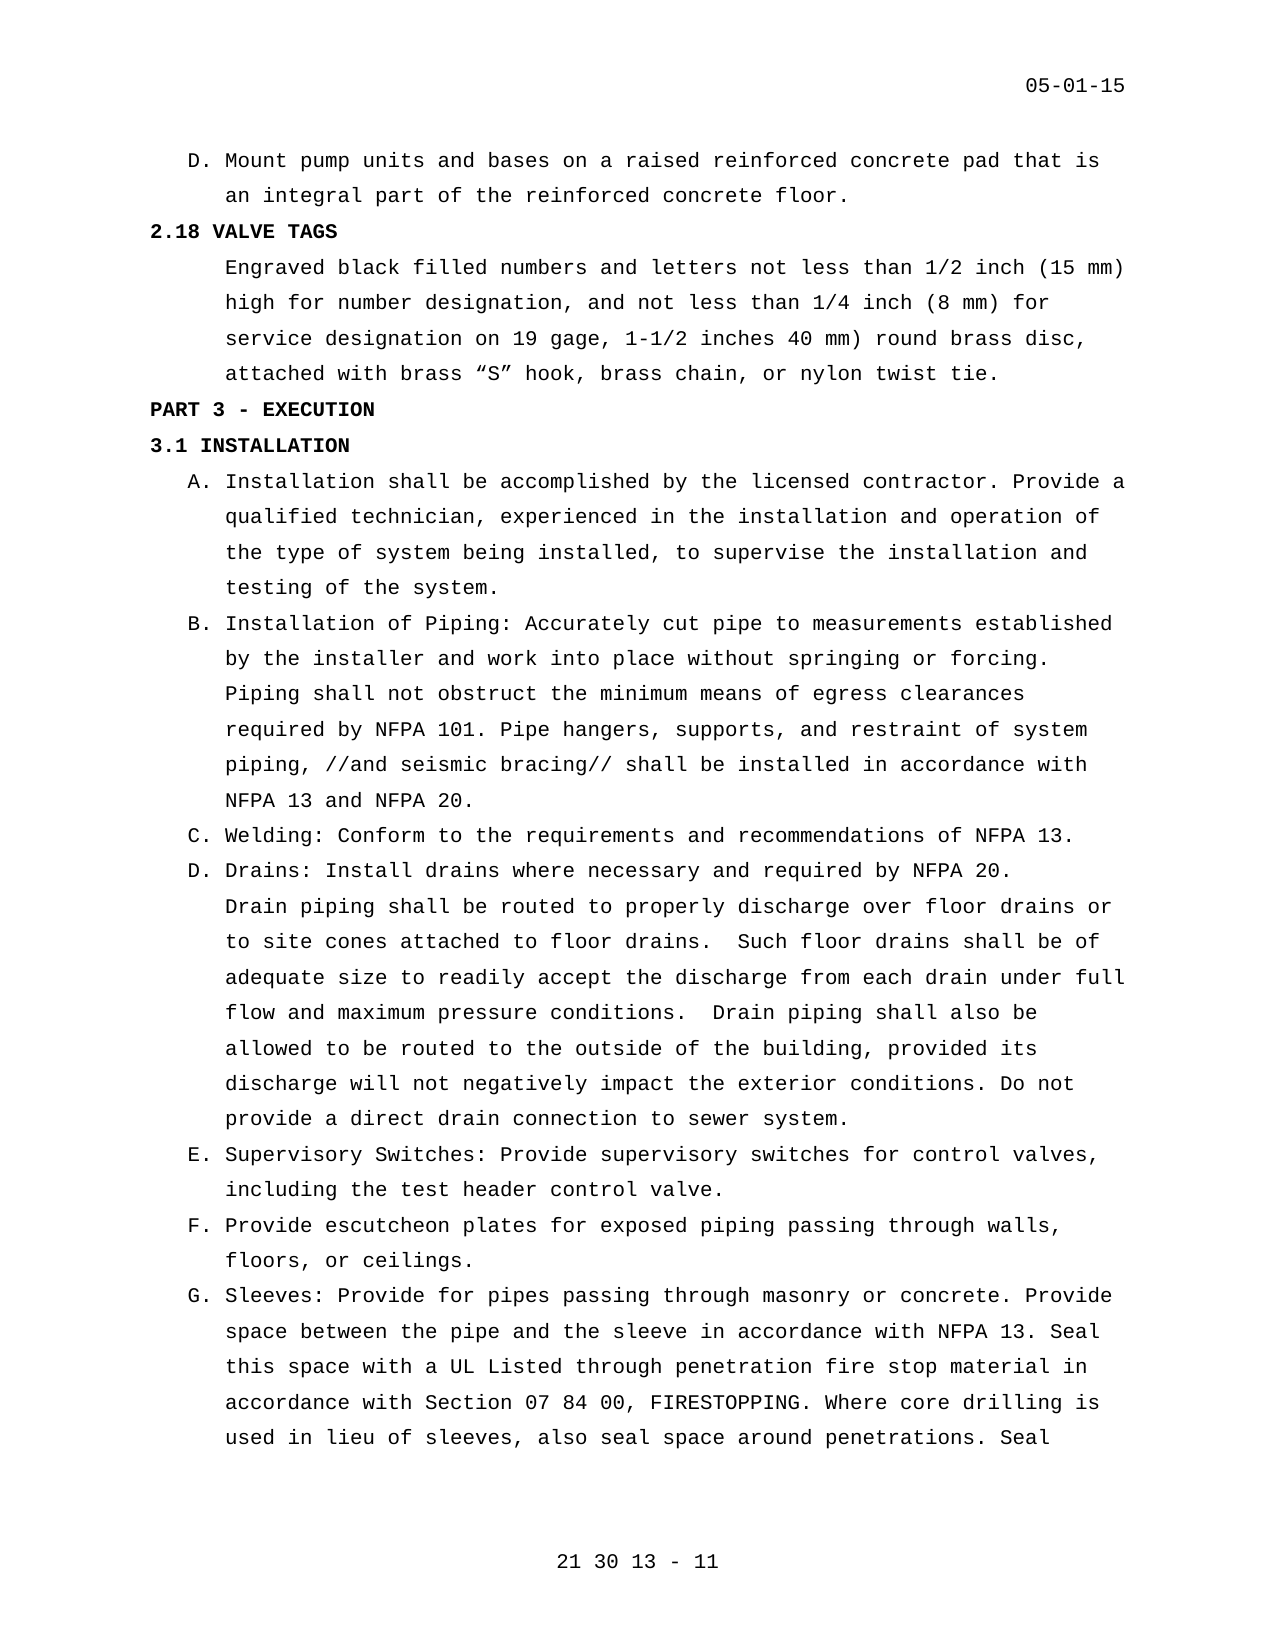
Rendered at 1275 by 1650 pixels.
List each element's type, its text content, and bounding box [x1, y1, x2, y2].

text E. Supervisory Switches: Provide supervisory switches for control valves, including the test header control valve. [187, 1144, 1125, 1203]
text PART 3 - EXECUTION [150, 399, 1125, 422]
text C. Welding: Conform to the requirements and recommendations of NFPA 13. [187, 825, 1125, 849]
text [187, 1286, 1125, 1451]
text Engraved black filled numbers and letters not less than 1/2 inch (15 mm) high for number designation, and not less than 1/4 inch (8 mm) for service designation on 19 gage, 1-1/2 inches 40 mm) round brass disc, attached with brass “S” hook, brass chain, or nylon twist tie. [187, 257, 1125, 387]
text D. Drains: Install drains where necessary and required by NFPA 20. [187, 861, 1125, 884]
text 3.1 INSTALLATION [150, 435, 1125, 458]
text F. Provide escutcheon plates for exposed piping passing through walls, floors, or ceilings. [187, 1215, 1125, 1274]
text D. Mount pump units and bases on a raised reinforced concrete pad that is an integral part of the reinforced concrete floor. [187, 150, 1125, 209]
text Drain piping shall be routed to properly discharge over floor drains or to site cones attached to floor drains. Such floor drains shall be of adequate size to readily accept the discharge from each drain under full flow and maximum pressure conditions. Drain piping shall also be allowed to be routed to the outside of the building, provided its discharge will not negatively impact the exterior conditions. Do not provide a direct drain connection to sewer system. [187, 896, 1125, 1132]
text 2.18 VALVE TAGS [150, 221, 1125, 244]
text B. Installation of Piping: Accurately cut pipe to measurements established by the installer and work into place without springing or forcing. Piping shall not obstruct the minimum means of egress clearances required by NFPA 101. Pipe hangers, supports, and restraint of system piping, //and seismic bracing// shall be installed in accordance with NFPA 13 and NFPA 20. [187, 613, 1125, 813]
text A. Installation shall be accomplished by the licensed contractor. Provide a qualified technician, experienced in the installation and operation of the type of system being installed, to supervise the installation and testing of the system. [187, 471, 1125, 601]
